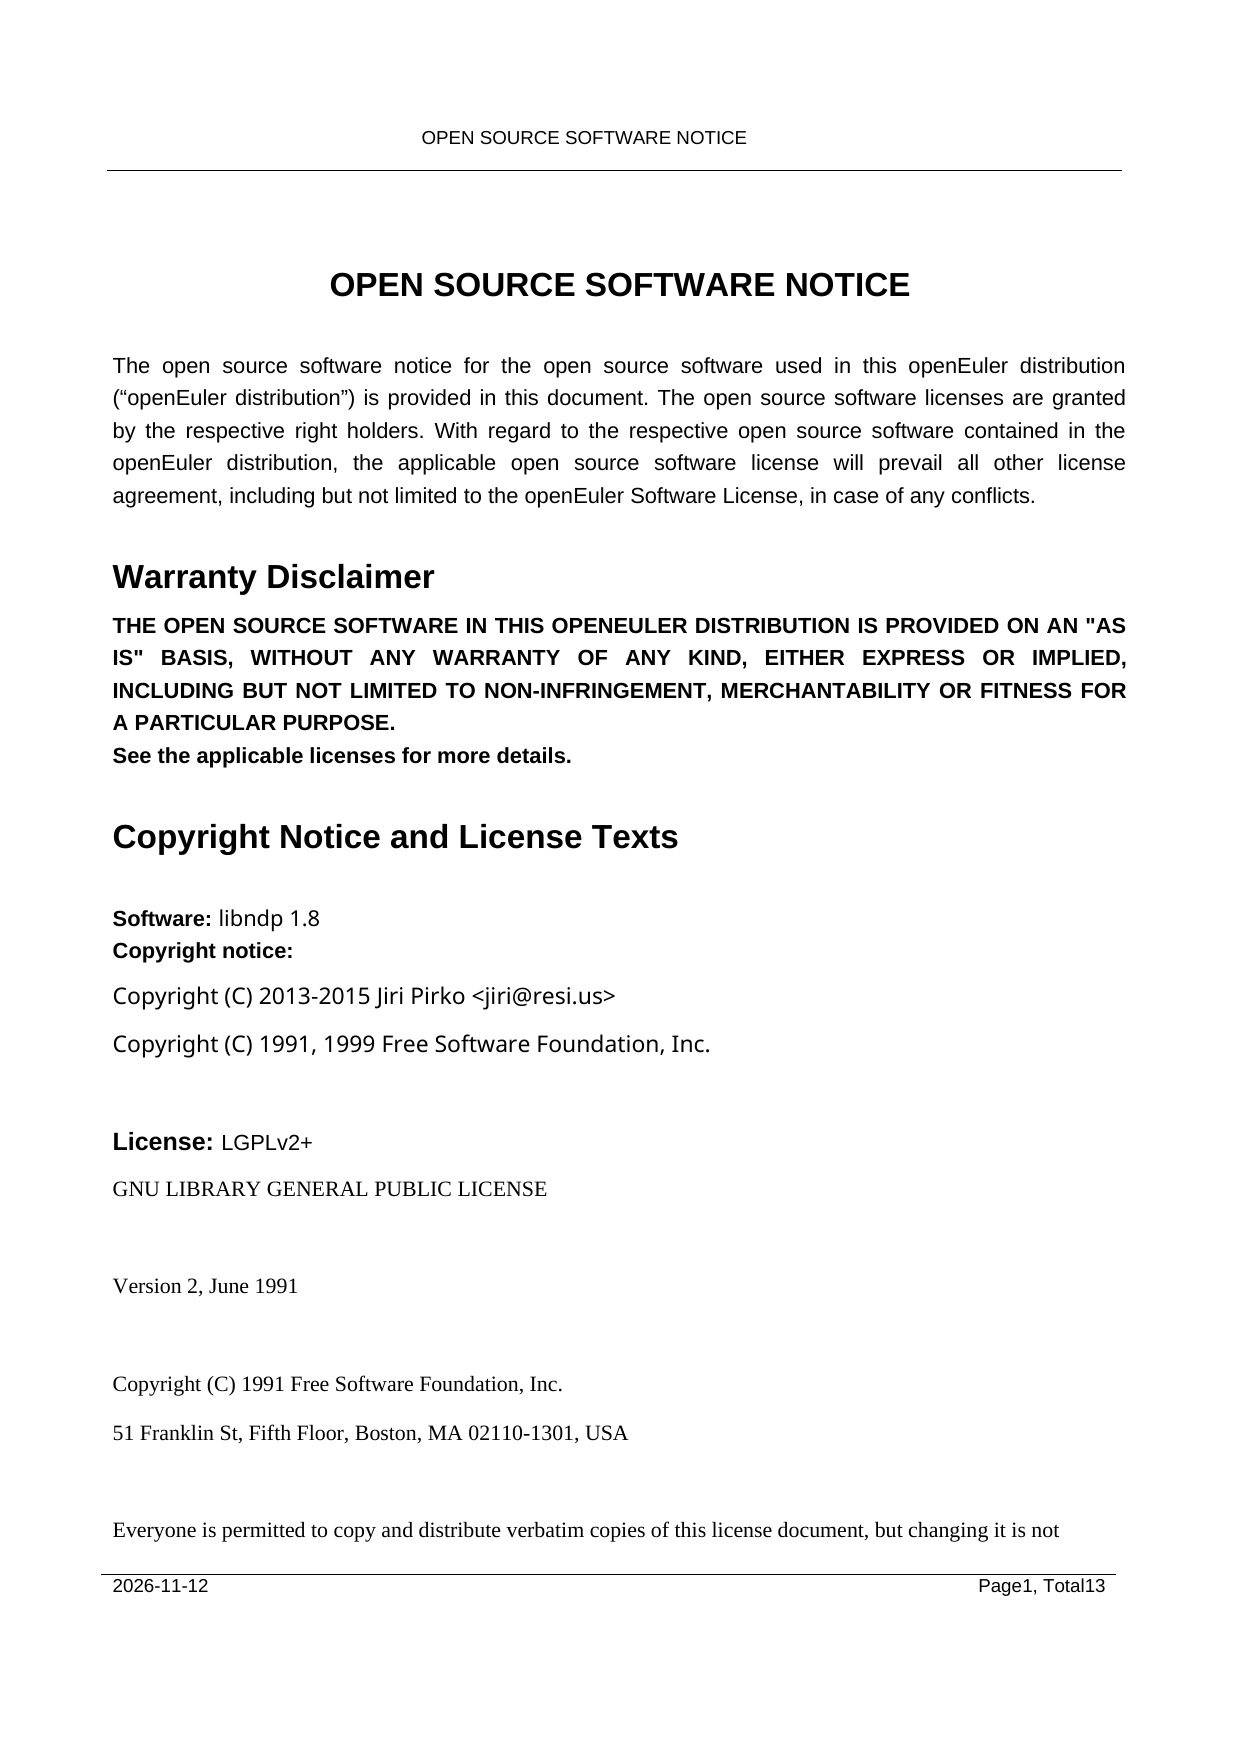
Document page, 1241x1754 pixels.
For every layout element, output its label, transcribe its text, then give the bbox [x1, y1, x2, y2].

text Copyright (C) 2013-2015 Jiri Pirko <jiri@resi.us> Copyright (C) 1991, 1999 Free Software Foundation, Inc. [112, 979, 1128, 1109]
text License: LGPLv2+ [112, 1125, 1128, 1158]
text OPEN SOURCE SOFTWARE NOTICE [112, 251, 1128, 316]
text Copyright notice: [112, 934, 1128, 966]
text Warranty Disclaimer [112, 544, 1128, 609]
text THE OPEN SOURCE SOFTWARE IN THIS OPENEULER DISTRIBUTION IS PROVIDED ON AN "AS IS" BASIS, WITHOUT ANY WARRANTY OF ANY KIND, EITHER EXPRESS OR IMPLIED, INCLUDING BUT NOT LIMITED TO NON-INFRINGEMENT, MERCHANTABILITY OR FITNESS FOR A PARTICULAR PURPOSE. See the applicable licenses for more details. [112, 609, 1128, 771]
text Software: libndp 1.8 [112, 901, 1128, 934]
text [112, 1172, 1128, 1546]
text Copyright Notice and License Texts [112, 804, 1128, 869]
text The open source software notice for the open source software used in this openEuler distribution (“openEuler distribution”) is provided in this document. The open source software licenses are granted by the respective right holders. With regard to the respective open source software contained in the openEuler distribution, the applicable open source software license will prevail all other license agreement, including but not limited to the openEuler Software License, in case of any conflicts. [112, 349, 1128, 511]
